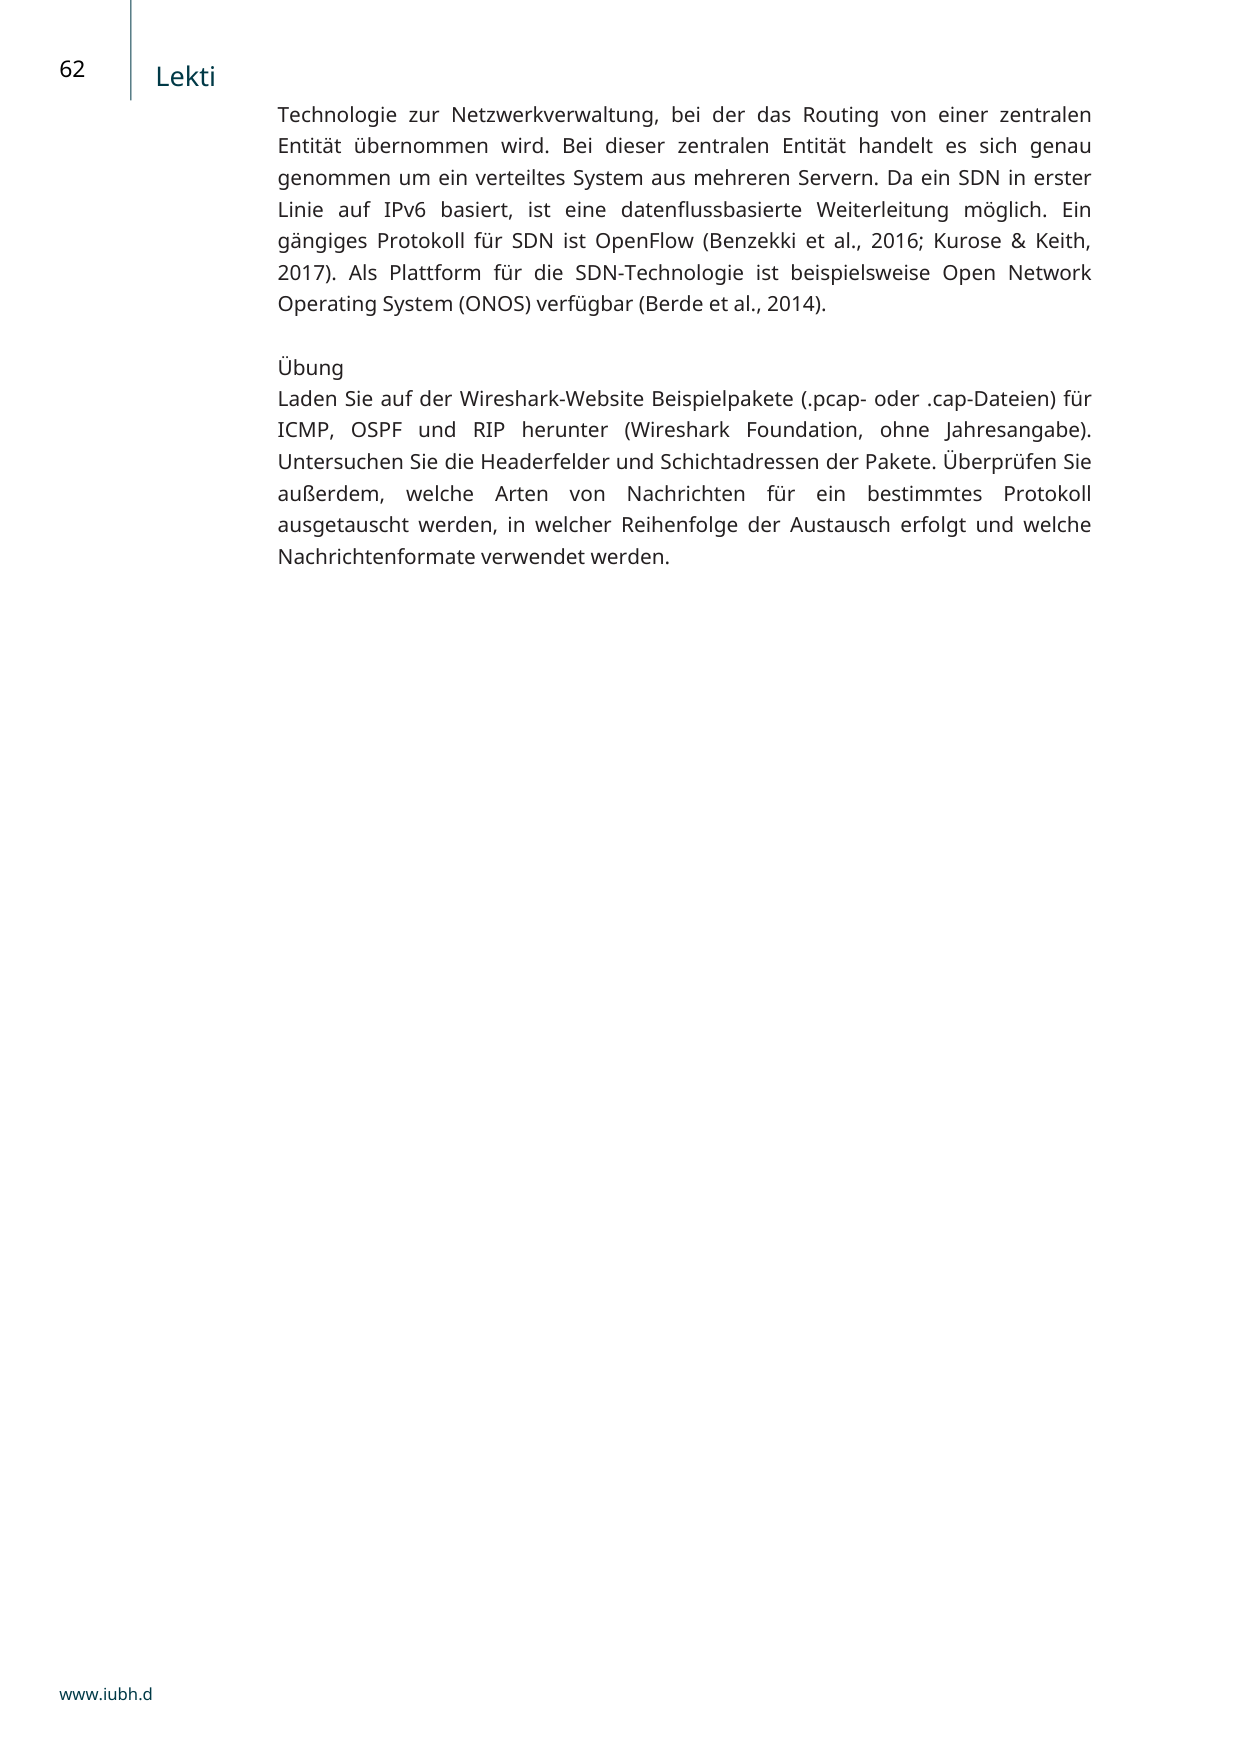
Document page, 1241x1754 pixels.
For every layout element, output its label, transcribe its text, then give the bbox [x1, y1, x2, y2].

text Laden Sie auf der Wireshark-Website Beispielpakete (.pcap- oder .cap-Dateien) für ICMP, OSPF und RIP herunter (Wireshark Foundation, ohne Jahresangabe). Untersuchen Sie die Headerfelder und Schichtadressen der Pakete. Überprüfen Sie außerdem, welche Arten von Nachrichten für ein bestimmtes Protokoll ausgetauscht werden, in welcher Reihenfolge der Austausch erfolgt und welche Nachrichtenformate verwendet werden. [277, 384, 1093, 570]
text Übung [277, 353, 1198, 381]
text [277, 100, 1093, 318]
picture [128, 1687, 132, 1700]
